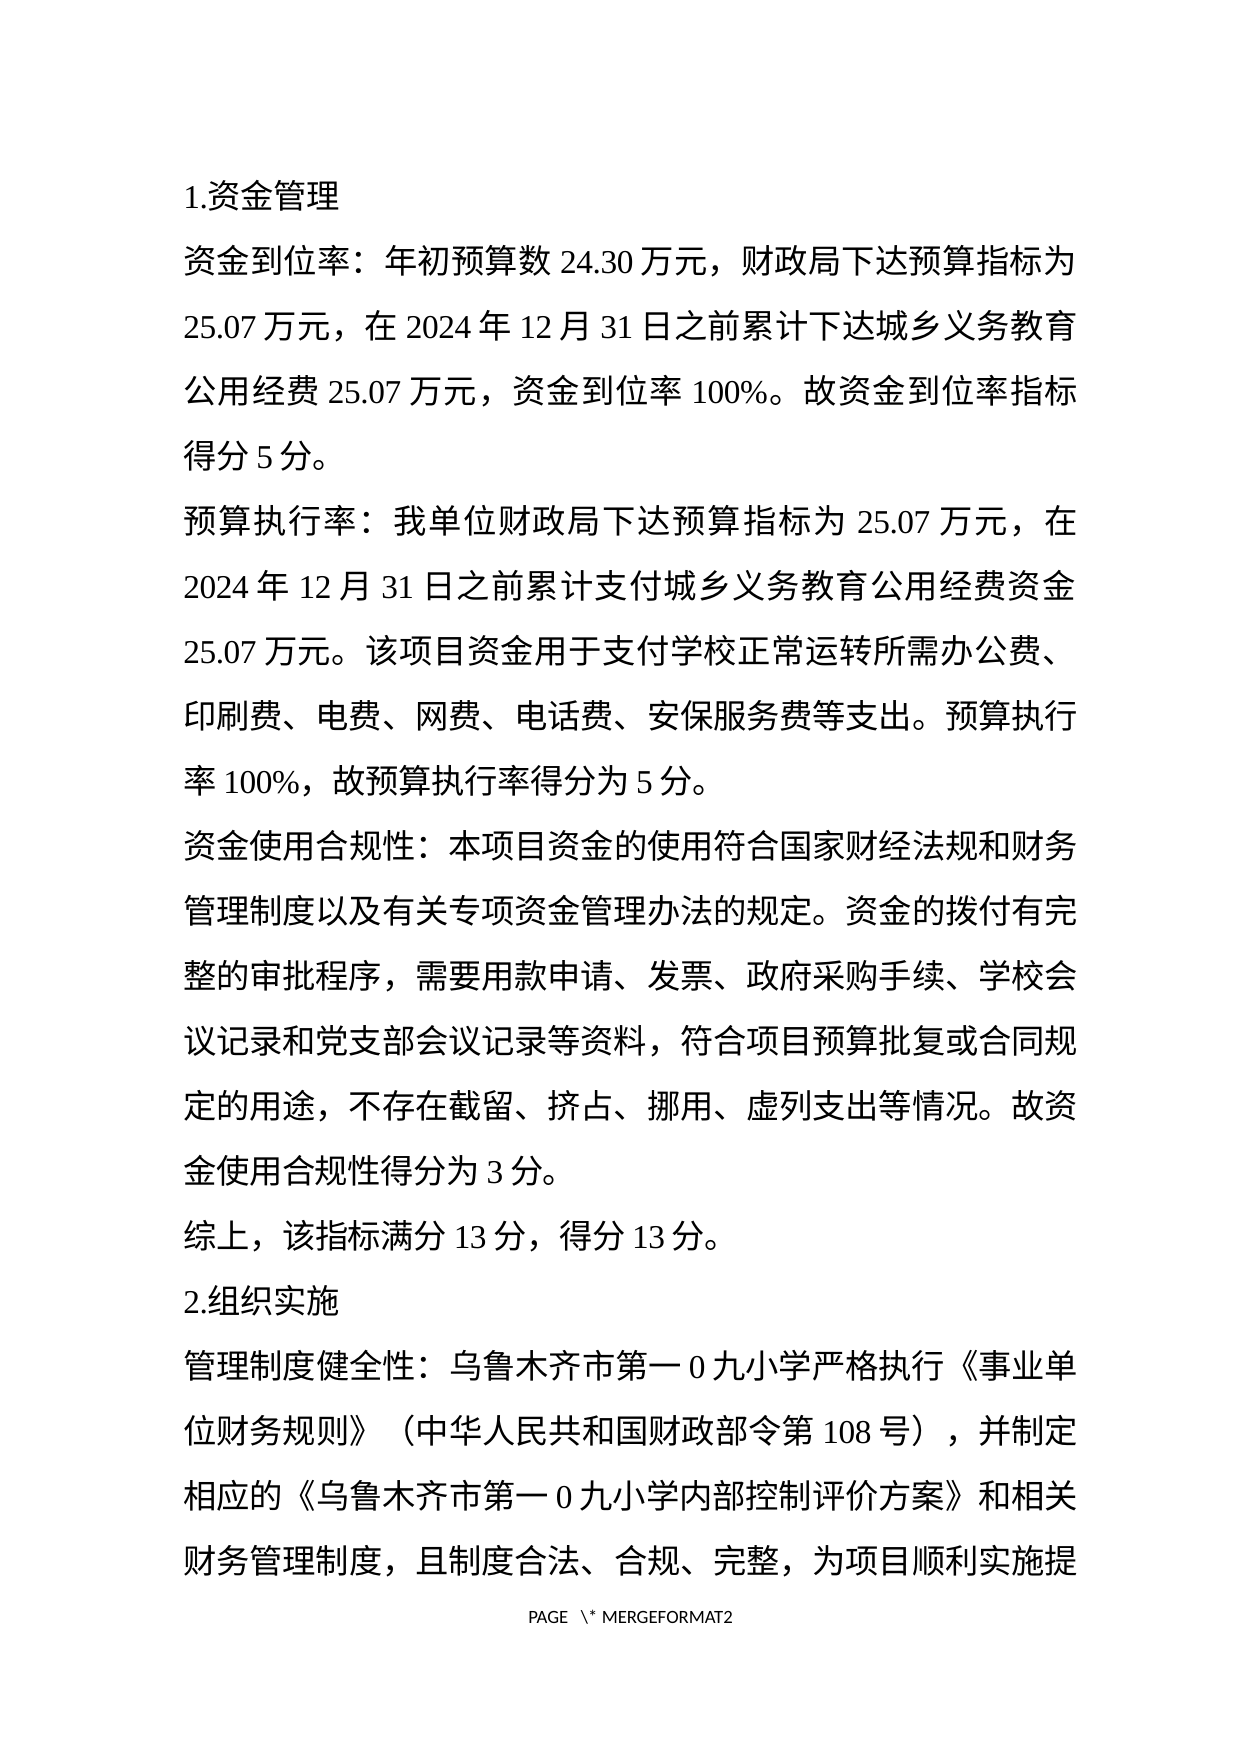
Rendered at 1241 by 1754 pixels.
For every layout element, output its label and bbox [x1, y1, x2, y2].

text [183, 162, 1078, 1592]
